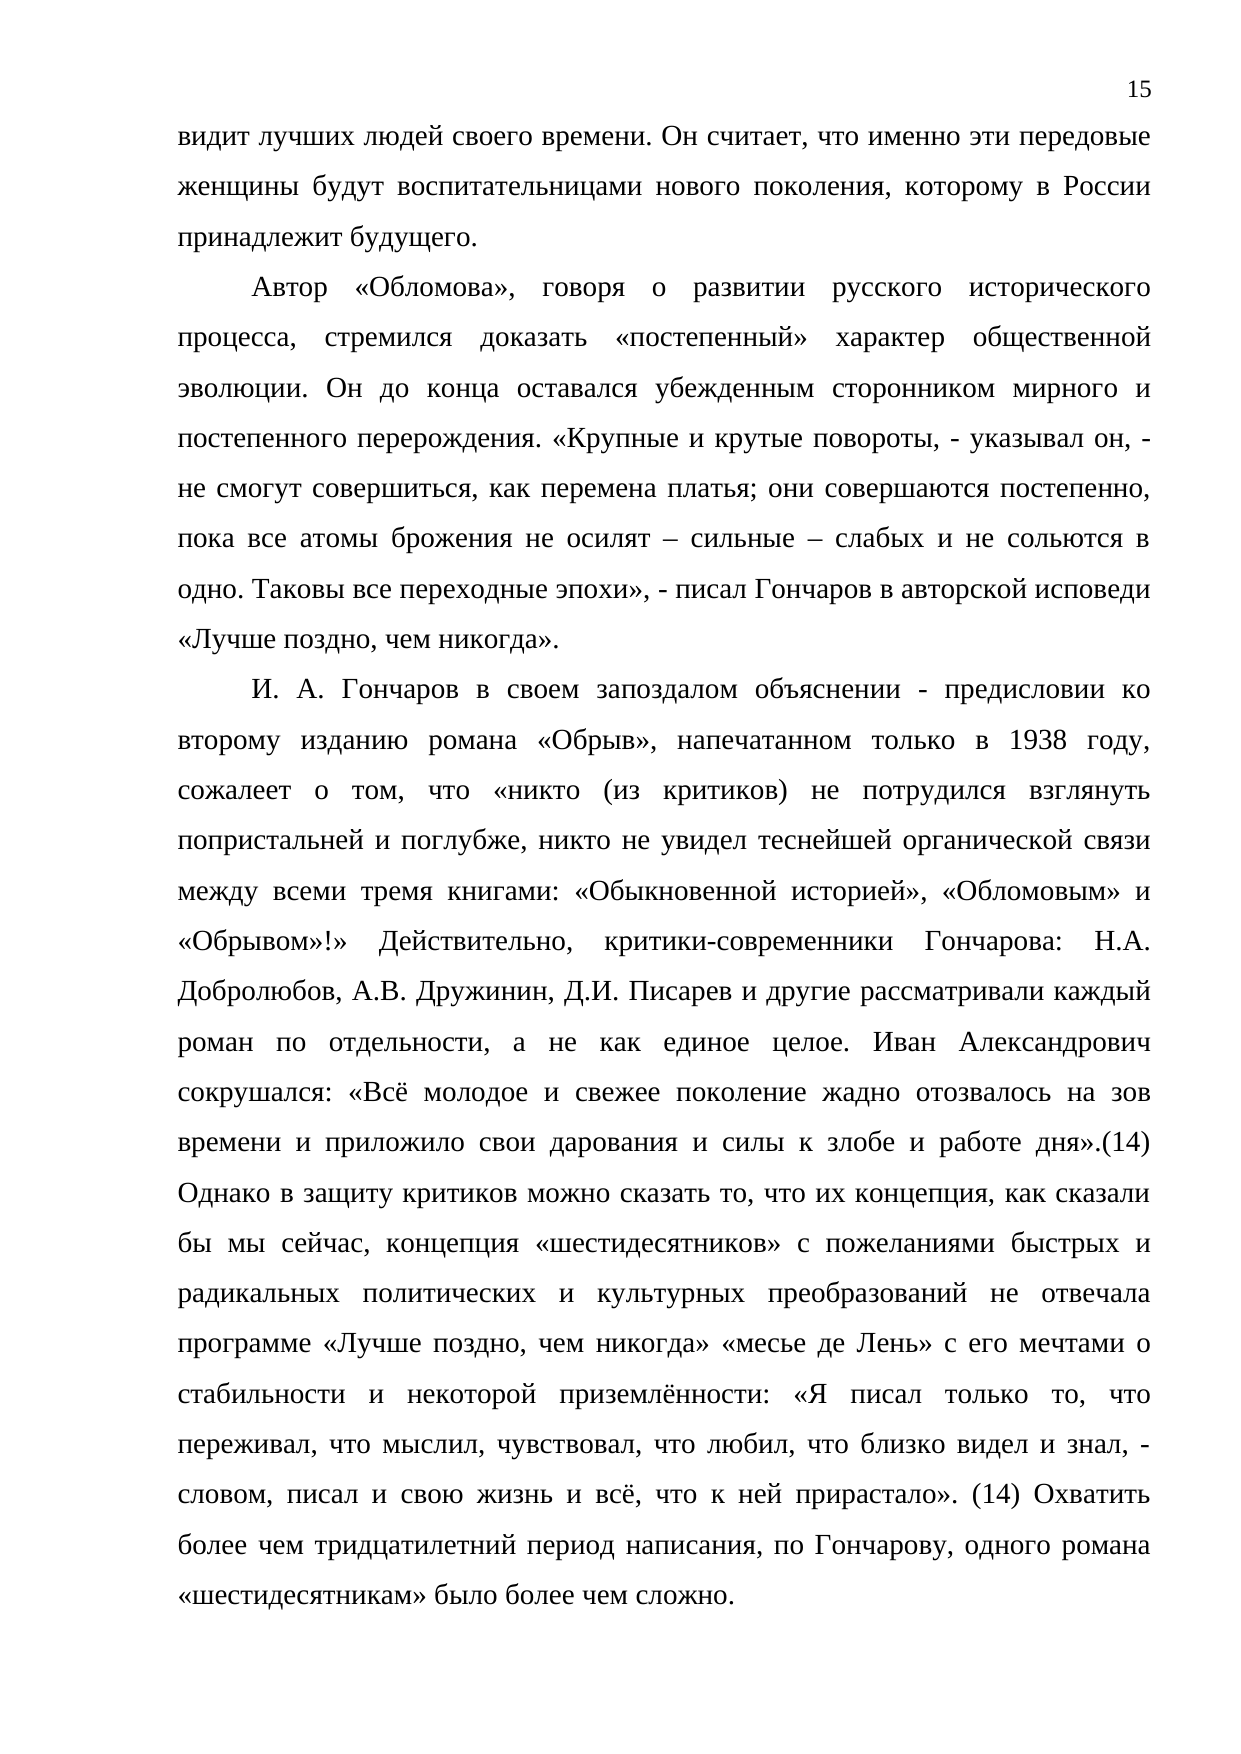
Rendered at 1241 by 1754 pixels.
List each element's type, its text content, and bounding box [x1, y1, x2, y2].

text И. А. Гончаров в своем запоздалом объяснении - предисловии ко второму изданию романа «Обрыв», напечатанном только в 1938 году, сожалеет о том, что «никто (из критиков) не потрудился взглянуть попристальней и поглубже, никто не увидел теснейшей органической связи между всеми тремя книгами: «Обыкновенной историей», «Обломовым» и «Обрывом»!» Действительно, критики-современники Гончарова: Н.А. Добролюбов, А.В. Дружинин, Д.И. Писарев и другие рассматривали каждый роман по отдельности, а не как единое целое. Иван Александрович сокрушался: «Всё молодое и свежее поколение жадно отозвалось на зов времени и приложило свои дарования и силы к злобе и работе дня».(14) Однако в защиту критиков можно сказать то, что их концепция, как сказали бы мы сейчас, концепция «шестидесятников» с пожеланиями быстрых и радикальных политических и культурных преобразований не отвечала программе «Лучше поздно, чем никогда» «месье де Лень» с его мечтами о стабильности и некоторой приземлённости: «Я писал только то, что переживал, что мыслил, чувствовал, что любил, что близко видел и знал, - словом, писал и свою жизнь и всё, что к ней прирастало». (14) Охватить более чем тридцатилетний период написания, по Гончарову, одного романа «шестидесятникам» было более чем сложно. [177, 672, 1152, 1611]
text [177, 118, 1152, 252]
text Автор «Обломова», говоря о развитии русского исторического процесса, стремился доказать «постепенный» характер общественной эволюции. Он до конца оставался убежденным сторонником мирного и постепенного перерождения. «Крупные и крутые повороты, - указывал он, - не смогут совершиться, как перемена платья; они совершаются постепенно, пока все атомы брожения не осилят – сильные – слабых и не сольются в одно. Таковы все переходные эпохи», - писал Гончаров в авторской исповеди «Лучше поздно, чем никогда». [177, 269, 1152, 655]
